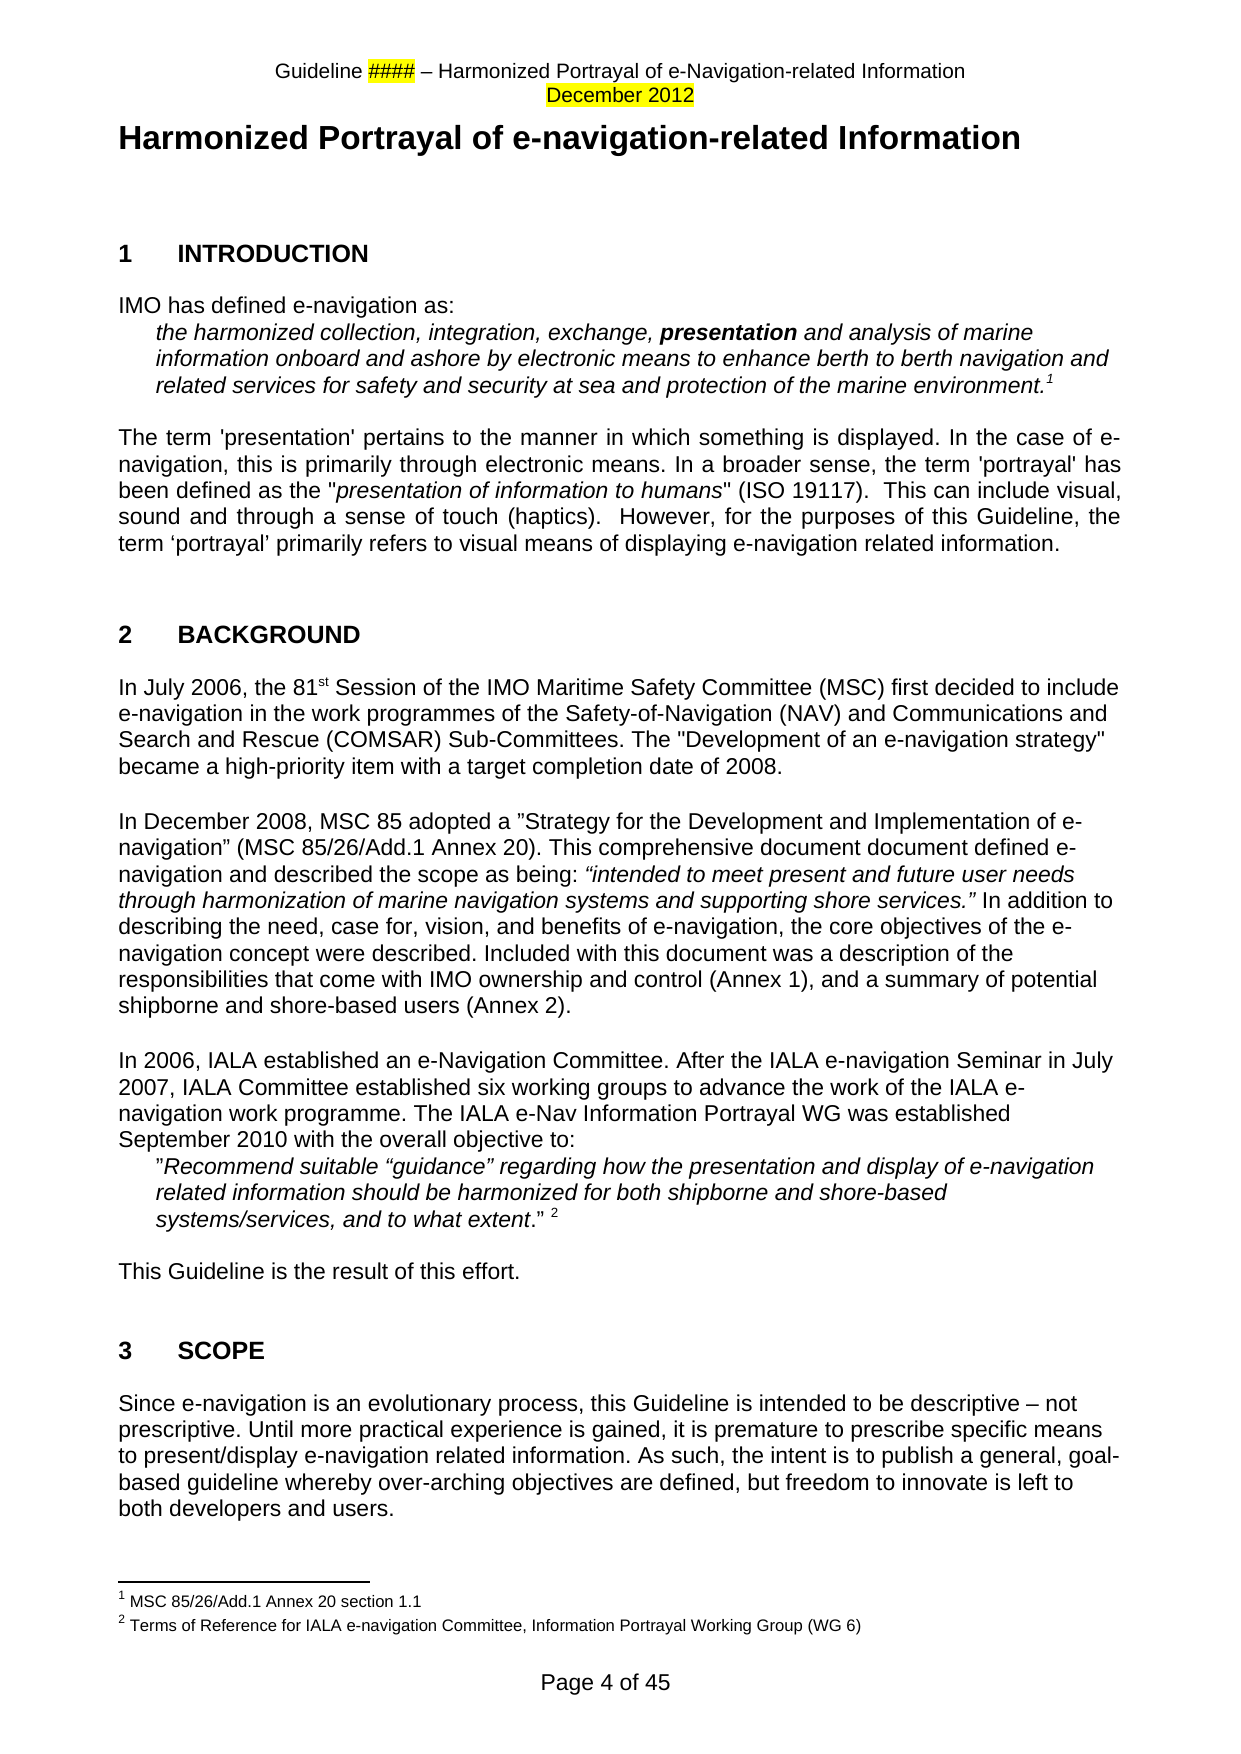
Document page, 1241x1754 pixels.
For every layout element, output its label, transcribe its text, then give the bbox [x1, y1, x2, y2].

subtitle Introduction [118, 239, 1122, 267]
text In December 2008, MSC 85 adopted a ”Strategy for the Development and Implementation of e-navigation” (MSC 85/26/Add.1 Annex 20). This comprehensive document document defined e-navigation and described the scope as being: “intended to meet present and future user needs through harmonization of marine navigation systems and supporting shore services.” In addition to describing the need, case for, vision, and benefits of e-navigation, the core objectives of the e-navigation concept were described. Included with this document was a description of the responsibilities that come with IMO ownership and control (Annex 1), and a summary of potential shipborne and shore-based users (Annex 2). [118, 808, 1122, 1019]
text In July 2006, the 81st Session of the IMO Maritime Safety Committee (MSC) first decided to include e-navigation in the work programmes of the Safety-of-Navigation (NAV) and Communications and Search and Rescue (COMSAR) Sub-Committees. The "Development of an e-navigation strategy" became a high-priority item with a target completion date of 2008. [118, 674, 1122, 779]
title Harmonized Portrayal of e-navigation-related Information [118, 118, 1122, 157]
subtitle Background [118, 620, 1122, 649]
text The term 'presentation' pertains to the manner in which something is displayed. In the case of e-navigation, this is primarily through electronic means. In a broader sense, the term 'portrayal' has been defined as the "presentation of information to humans" (ISO 19117). This can include visual, sound and through a sense of touch (haptics). However, for the purposes of this Guideline, the term ‘portrayal’ primarily refers to visual means of displaying e-navigation related information. [118, 424, 1122, 556]
text ”Recommend suitable “guidance” regarding how the presentation and display of e-navigation related information should be harmonized for both shipborne and shore-based systems/services, and to what extent.” [156, 1153, 1122, 1232]
text the harmonized collection, integration, exchange, presentation and analysis of marine information onboard and ashore by electronic means to enhance berth to berth navigation and related services for safety and security at sea and protection of the marine environment. [156, 319, 1122, 398]
subtitle Scope [118, 1336, 1122, 1365]
text IMO has defined e-navigation as: [118, 292, 1122, 319]
text In 2006, IALA established an e-Navigation Committee. After the IALA e-navigation Seminar in July 2007, IALA Committee established six working groups to advance the work of the IALA e-navigation work programme. The IALA e-Nav Information Portrayal WG was established September 2010 with the overall objective to: [118, 1047, 1122, 1153]
text This Guideline is the result of this effort. [118, 1258, 1122, 1284]
text Since e-navigation is an evolutionary process, this Guideline is intended to be descriptive – not prescriptive. Until more practical experience is gained, it is premature to prescribe specific means to present/display e-navigation related information. As such, the intent is to publish a general, goal-based guideline whereby over-arching objectives are defined, but freedom to innovate is left to both developers and users. [118, 1390, 1122, 1521]
